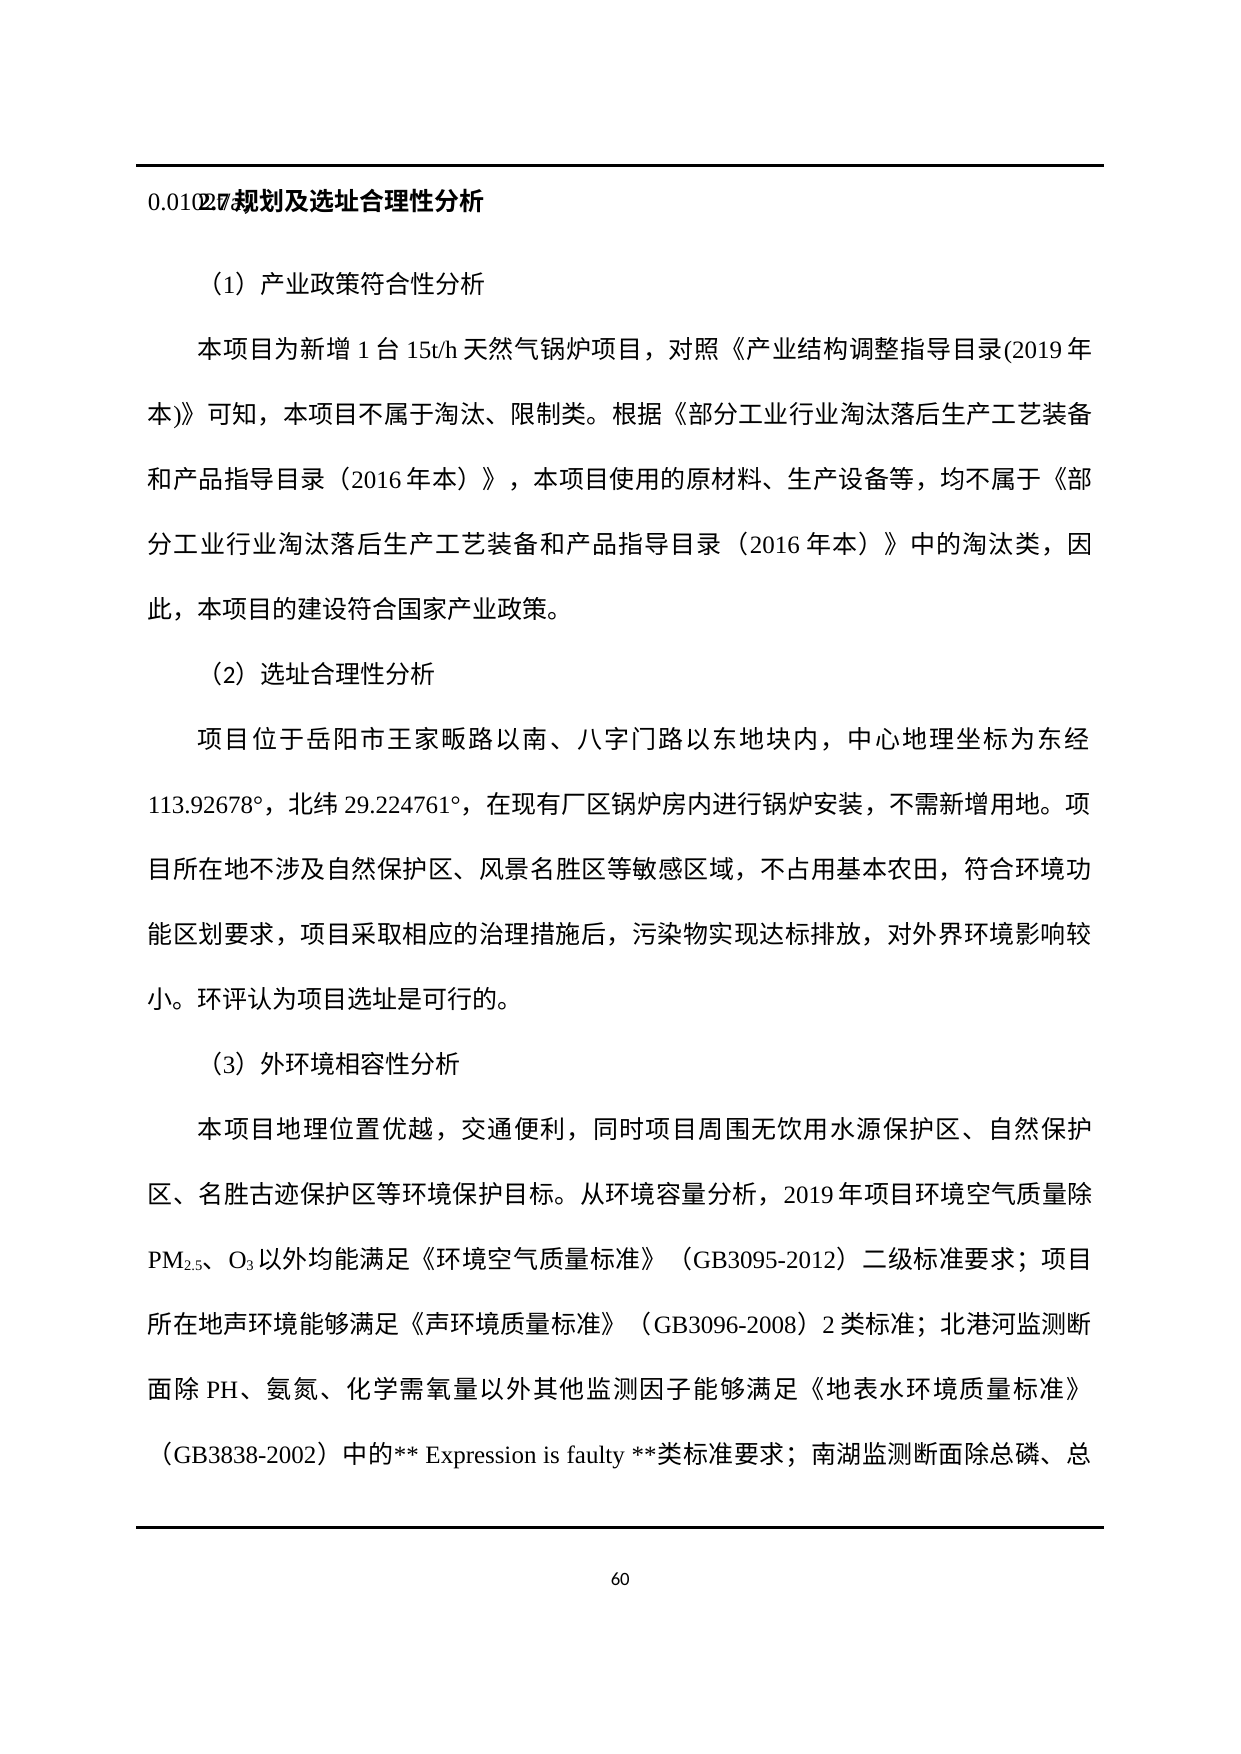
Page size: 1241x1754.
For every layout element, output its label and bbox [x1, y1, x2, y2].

table_header [136, 167, 1104, 1526]
